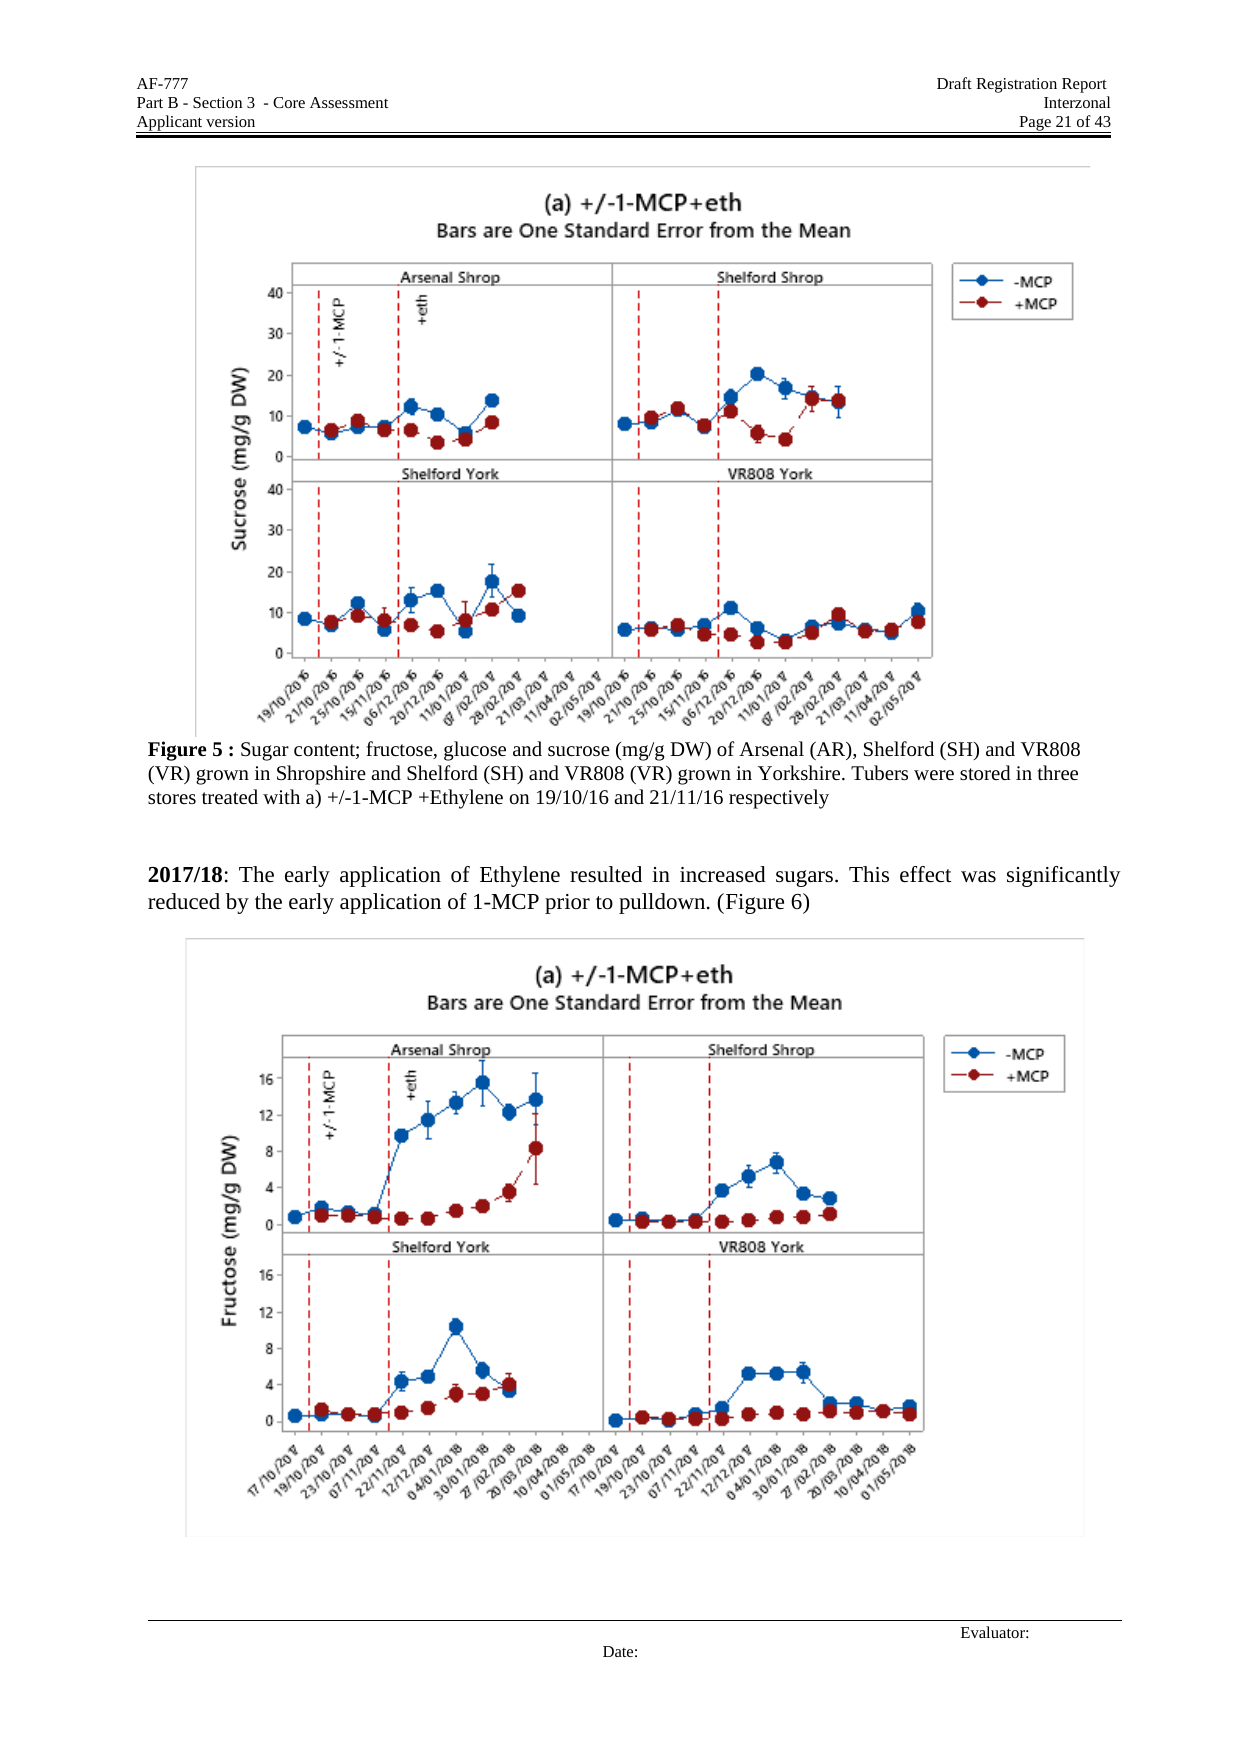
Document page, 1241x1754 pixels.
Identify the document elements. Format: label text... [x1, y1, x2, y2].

text 2017/18: The early application of Ethylene resulted in increased sugars. This effect was significantly reduced by the early application of 1-MCP prior to pulldown. (Figure 6) [148, 861, 1122, 914]
text Figure 5 : Sugar content; fructose, glucose and sucrose (mg/g DW) of Arsenal (AR), Shelford (SH) and VR808 (VR) grown in Shropshire and Shelford (SH) and VR808 (VR) grown in Yorkshire. Tubers were stored in three stores treated with a) +/-1-MCP +Ethylene on 19/10/16 and 21/11/16 respectively [148, 166, 1122, 809]
